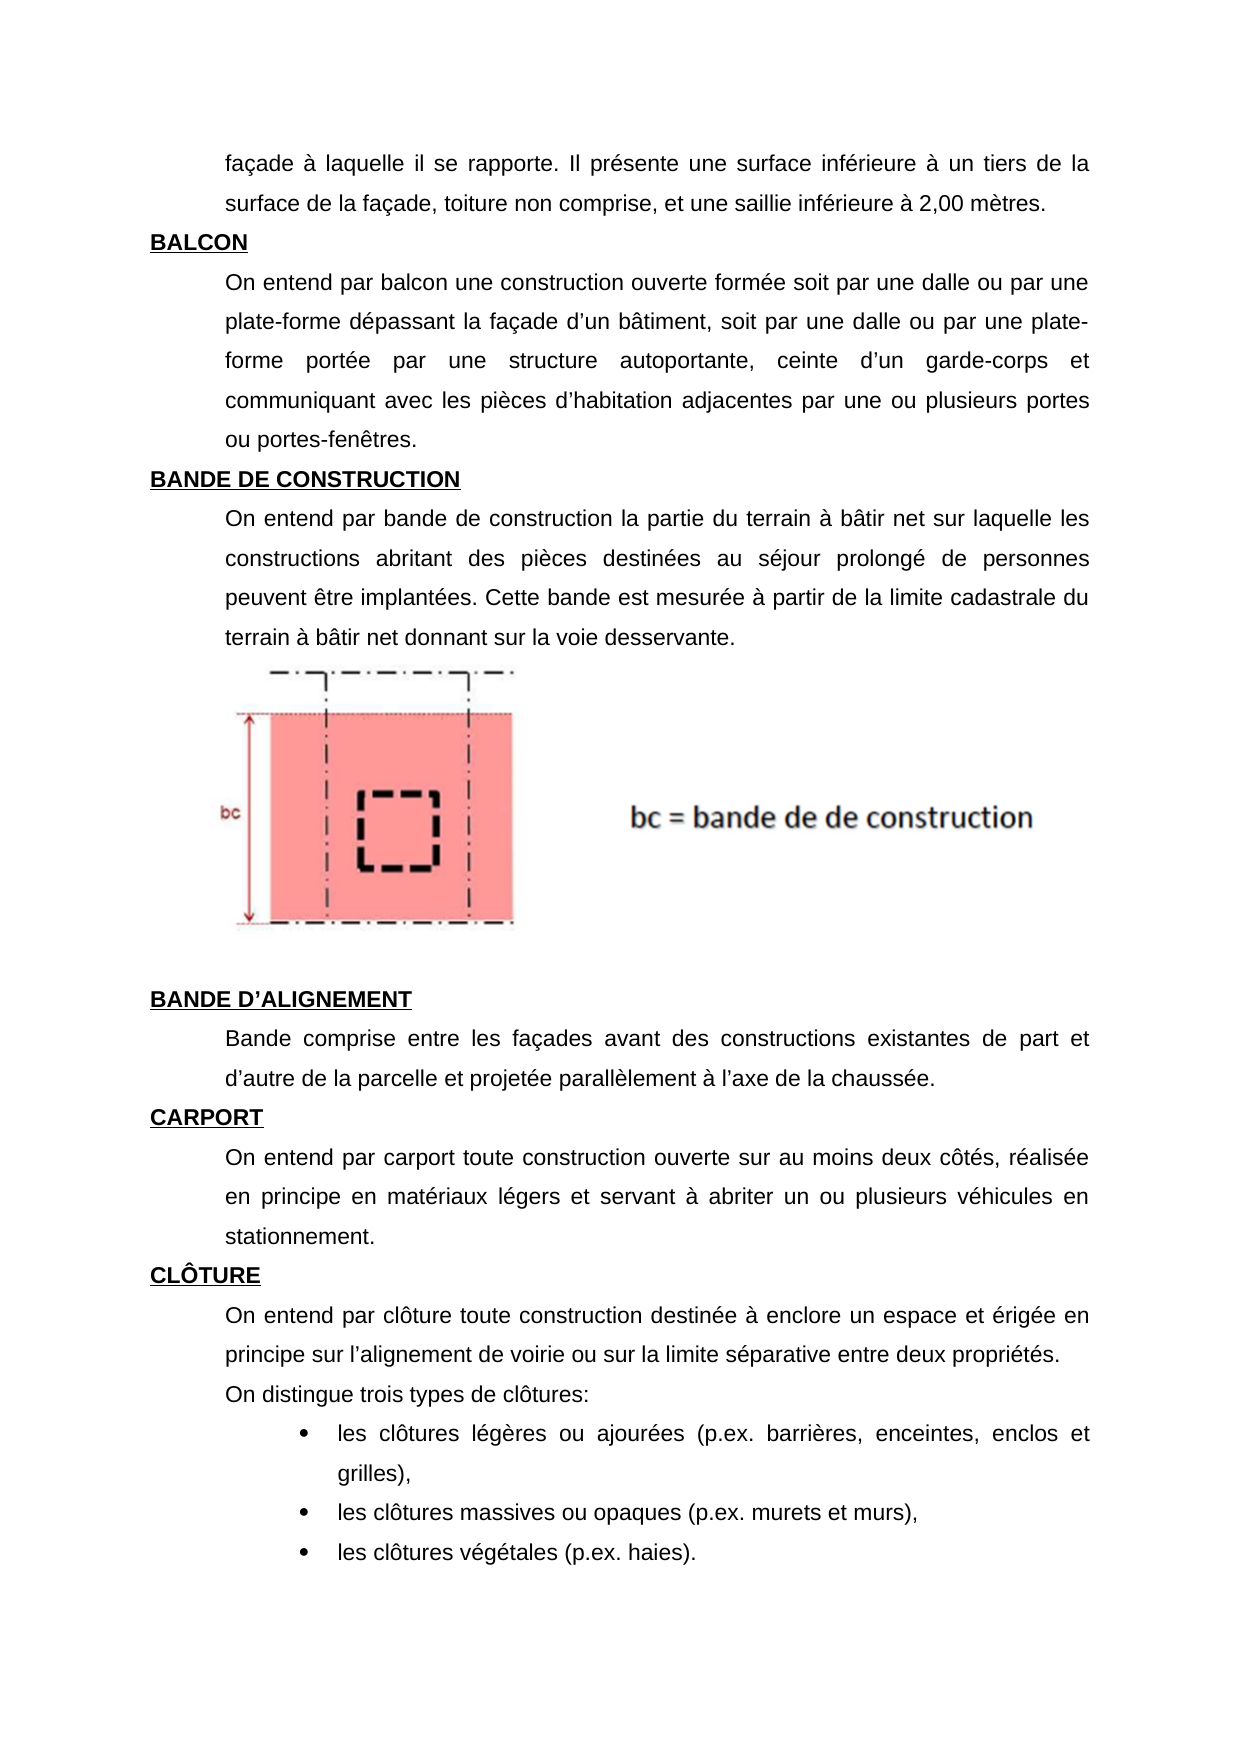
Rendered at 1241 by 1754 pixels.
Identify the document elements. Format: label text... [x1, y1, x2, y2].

text BANDE D’ALIGNEMENT [150, 986, 1090, 1012]
list les clôtures végétales (p.ex. haies). [300, 1538, 1090, 1565]
list les clôtures légères ou ajourées (p.ex. barrières, enceintes, enclos et grilles), [300, 1420, 1090, 1486]
text On entend par balcon une construction ouverte formée soit par une dalle ou par une plate-forme dépassant la façade d’un bâtiment, soit par une dalle ou par une plate-forme portée par une structure autoportante, ceinte d’un garde-corps et communiquant avec les pièces d’habitation adjacentes par une ou plusieurs portes ou portes-fenêtres. [225, 268, 1090, 453]
text On distingue trois types de clôtures: [225, 1381, 1090, 1407]
text BANDE DE CONSTRUCTION [150, 466, 1090, 492]
text On entend par clôture toute construction destinée à enclore un espace et érigée en principe sur l’alignement de voirie ou sur la limite séparative entre deux propriétés. [225, 1302, 1090, 1367]
text BALCON [150, 229, 1090, 255]
text Bande comprise entre les façades avant des constructions existantes de part et d’autre de la parcelle et projetée parallèlement à l’axe de la chaussée. [225, 1025, 1090, 1091]
text On entend par bande de construction la partie du terrain à bâtir net sur laquelle les constructions abritant des pièces destinées au séjour prolongé de personnes peuvent être implantées. Cette bande est mesurée à partir de la limite cadastrale du terrain à bâtir net donnant sur la voie desservante. [225, 505, 1090, 650]
text CARPORT [150, 1104, 1090, 1131]
picture [202, 663, 1039, 934]
text On entend par carport toute construction ouverte sur au moins deux côtés, réalisée en principe en matériaux légers et servant à abriter un ou plusieurs véhicules en stationnement. [225, 1144, 1090, 1249]
text CLÔTURE [150, 1262, 1090, 1288]
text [225, 150, 1090, 216]
list les clôtures massives ou opaques (p.ex. murets et murs), [300, 1499, 1090, 1525]
